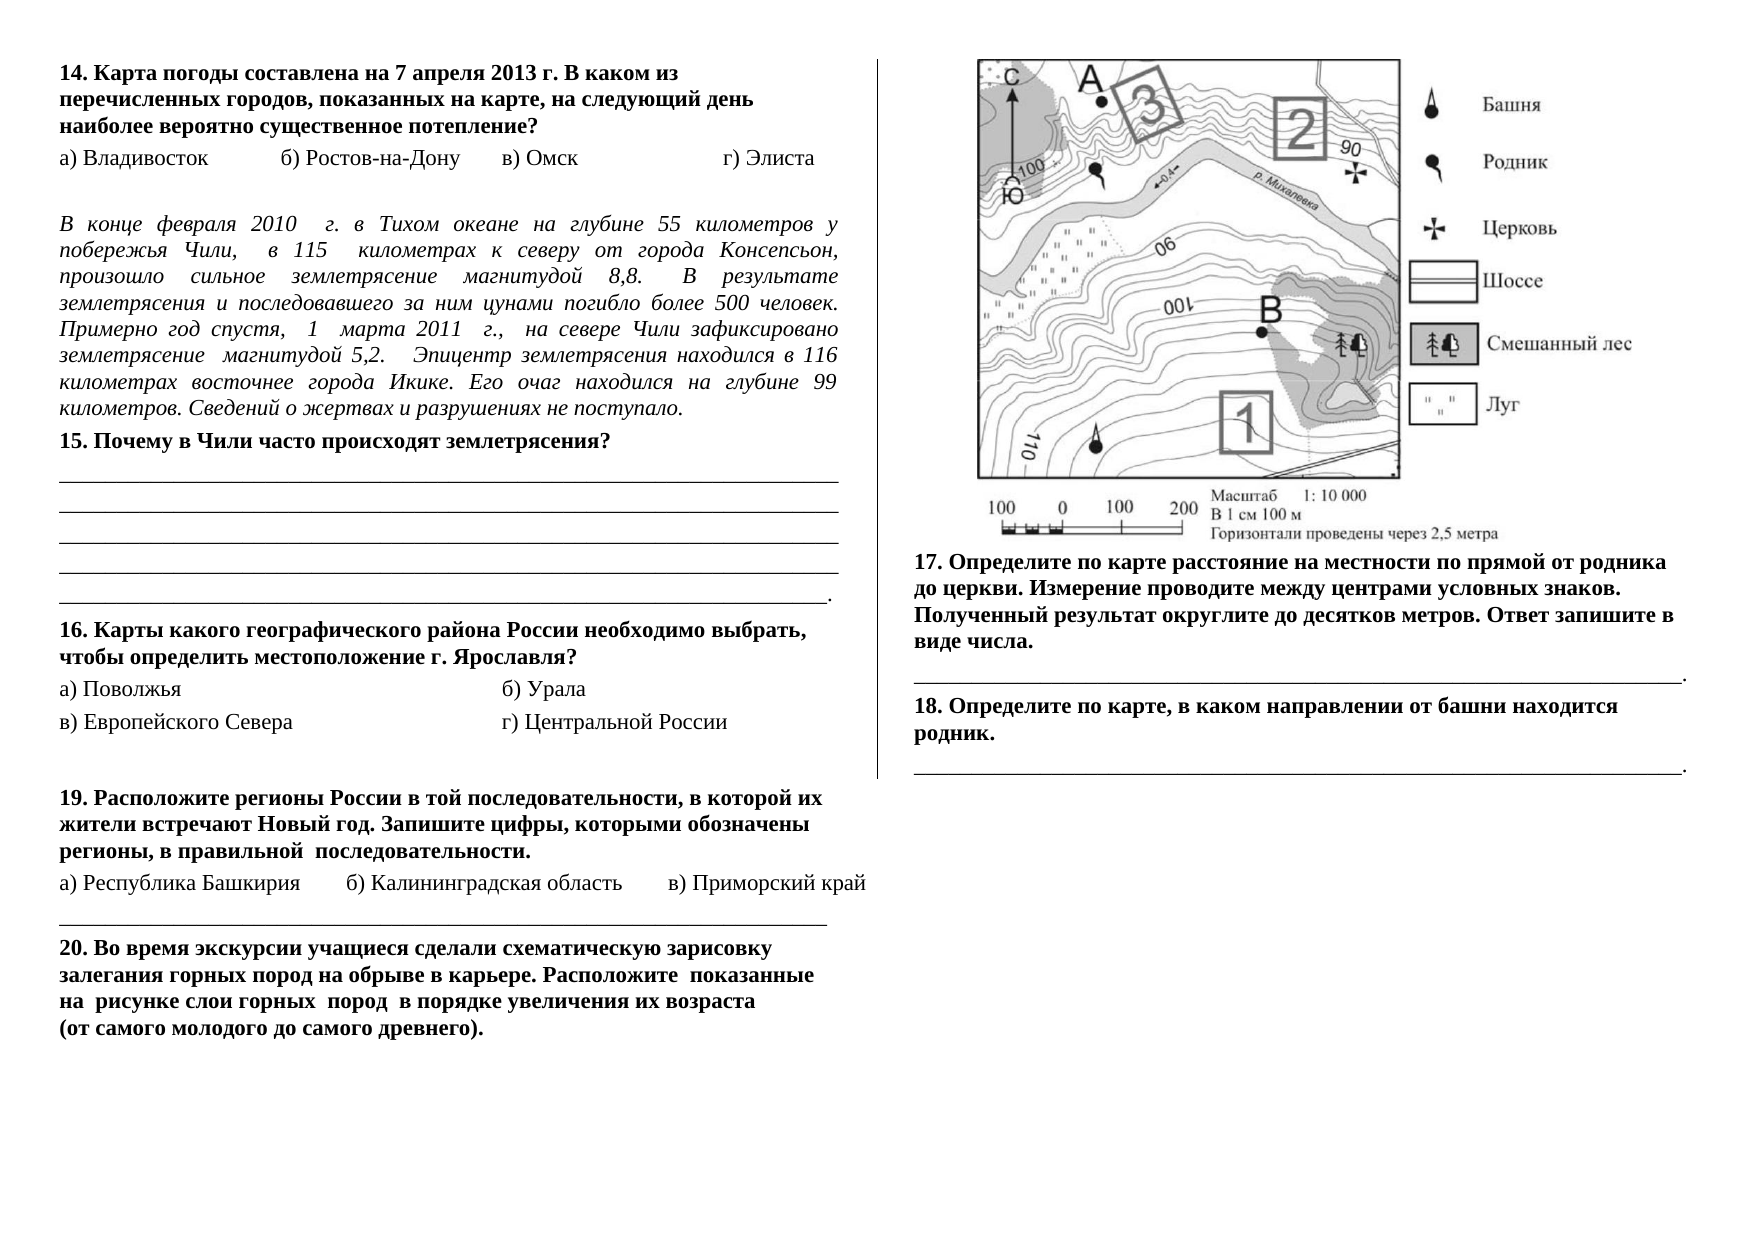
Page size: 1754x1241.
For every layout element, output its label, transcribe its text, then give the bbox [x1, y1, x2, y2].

text регионы, в правильной последовательности. [59, 837, 1695, 863]
text В конце февраля 2010 г. в Тихом океане на глубине 55 километров у побережья Чили, в 115 километрах к северу от города Консепсьон, произошло сильное землетрясение магнитудой 8,8. В результате землетрясения и последовавшего за ним цунами погибло более 500 человек. Примерно год спустя, 1 марта 2011 г., на севере Чили зафиксировано землетрясение магнитудой 5,2. Эпицентр землетрясения находился в 116 километрах восточнее города Икике. Его очаг находился на глубине 99 километров. Сведений о жертвах и разрушениях не поступало. [59, 209, 840, 420]
text а) Поволжья б) Урала [59, 676, 840, 702]
text (от самого молодого до самого древнего). [59, 1013, 1695, 1040]
picture [977, 59, 1632, 542]
text 16. Карты какого географического района России необходимо выбрать, чтобы определить местоположение г. Ярославля? [59, 617, 840, 669]
text 15. Почему в Чили часто происходят землетрясения? [59, 427, 840, 453]
text 18. Определите по карте, в каком направлении от башни находится родник. [914, 692, 1695, 745]
text ___________________________________________________________________. [914, 751, 1695, 778]
text а) Владивосток б) Ростов-на-Дону в) Омск г) Элиста [59, 144, 840, 171]
text 17. Определите по карте расстояние на местности по прямой от родника до церкви. Измерение проводите между центрами условных знаков. Полученный результат округлите до десятков метров. Ответ запишите в виде числа. [914, 548, 1695, 653]
text 19. Расположите регионы России в той последовательности, в которой их [59, 784, 1695, 810]
text ___________________________________________________________________. [914, 660, 1695, 686]
text ___________________________________________________________________________________________________________________________________________________________________________________________________________________________________________________________________________________________________________________________________________________. [59, 459, 840, 606]
text 20. Во время экскурсии учащиеся сделали схематическую зарисовку [59, 934, 1695, 961]
text ___________________________________________________________________ [59, 902, 1695, 928]
text залегания горных пород на обрыве в карьере. Расположите показанные [59, 961, 1695, 987]
text в) Европейского Севера г) Центральной России [59, 708, 840, 734]
text 14. Карта погоды составлена на 7 апреля 2013 г. В каком из перечисленных городов, показанных на карте, на следующий день наиболее вероятно существенное потепление? [59, 59, 840, 138]
text на рисунке слои горных пород в порядке увеличения их возраста [59, 987, 1695, 1013]
text жители встречают Новый год. Запишите цифры, которыми обозначены [59, 810, 1695, 837]
text а) Республика Башкирия б) Калининградская область в) Приморский край [59, 869, 1695, 896]
